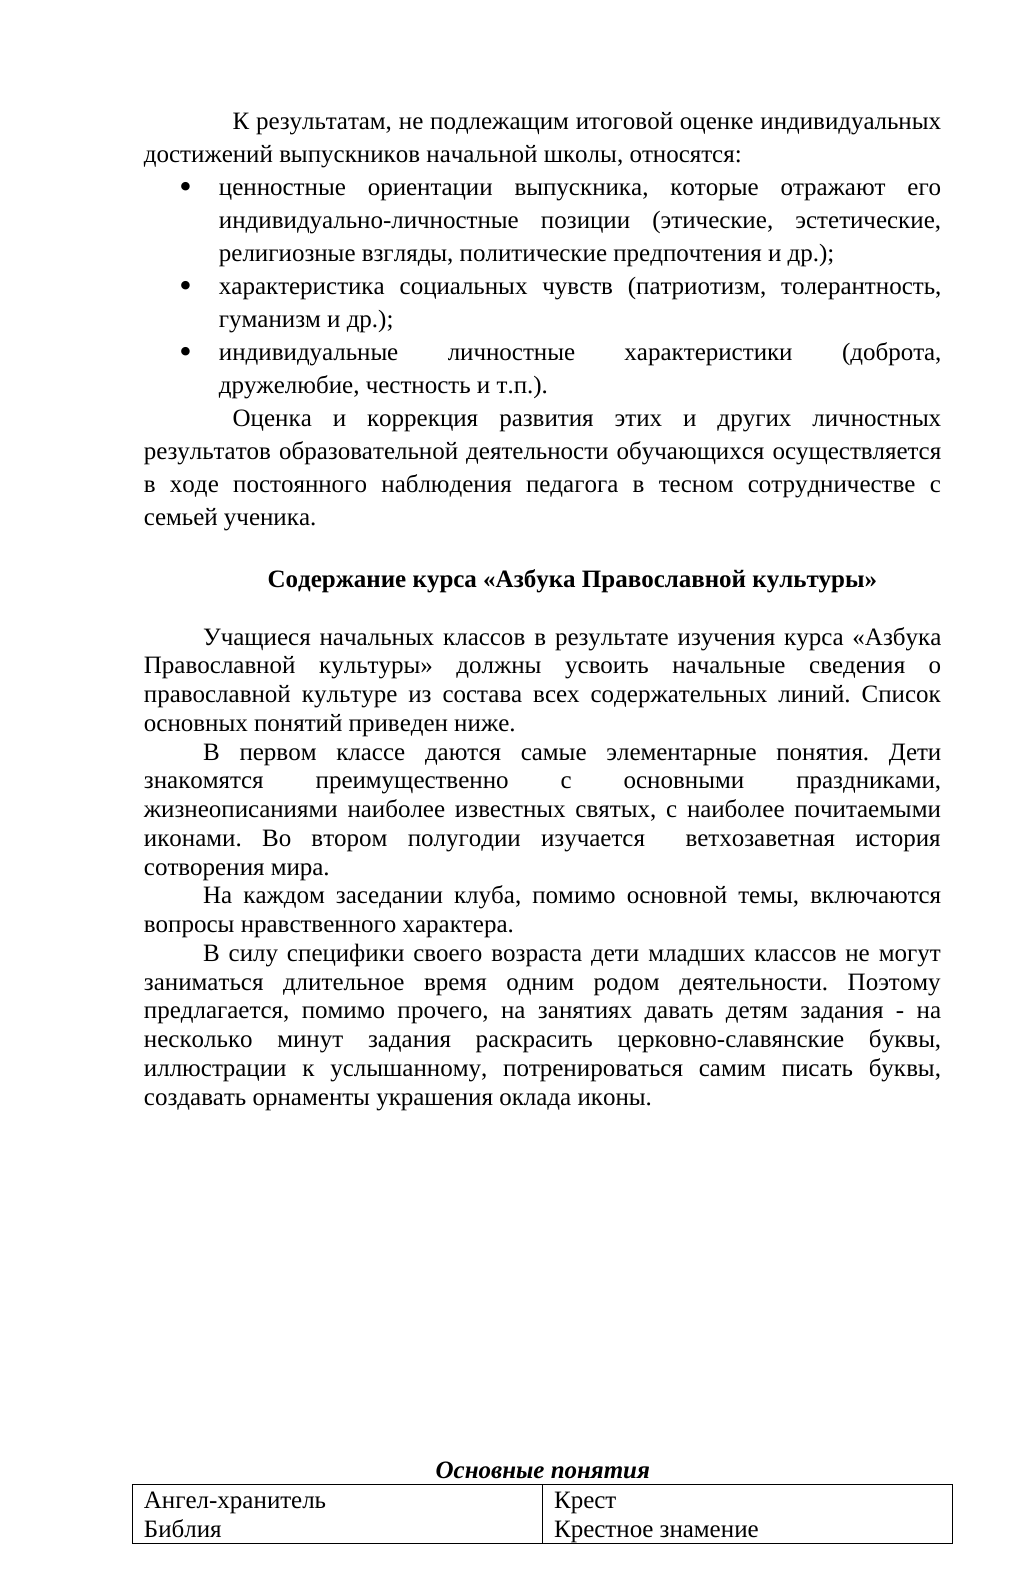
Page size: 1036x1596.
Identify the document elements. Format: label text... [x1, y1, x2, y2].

text Основные понятия [144, 1456, 942, 1484]
list индивидуальные личностные характеристики (доброта, дружелюбие, честность и т.п.). [181, 337, 942, 399]
text На каждом заседании клуба, помимо основной темы, включаются вопросы нравственного характера. [144, 881, 942, 938]
text Учащиеся начальных классов в результате изучения курса «Азбука Православной культуры» должны усвоить начальные сведения о православной культуре из состава всех содержательных линий. Список основных понятий приведен ниже. [144, 622, 942, 737]
text В силу специфики своего возраста дети младших классов не могут заниматься длительное время одним родом деятельности. Поэтому предлагается, помимо прочего, на занятиях давать детям задания - на несколько минут задания раскрасить церковно-славянские буквы, иллюстрации к услышанному, потренироваться самим писать буквы, создавать орнаменты украшения оклада иконы. [144, 938, 942, 1111]
list ценностные ориентации выпускника, которые отражают его индивидуально-личностные позиции (этические, эстетические, религиозные взгляды, политические предпочтения и др.); [181, 172, 942, 267]
list характеристика социальных чувств (патриотизм, толерантность, гуманизм и др.); [181, 271, 942, 333]
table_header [133, 1485, 542, 1543]
text К результатам, не подлежащим итоговой оценке индивидуальных достижений выпускников начальной школы, относятся: [144, 106, 942, 168]
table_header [543, 1485, 952, 1543]
text В первом классе даются самые элементарные понятия. Дети знакомятся преимущественно с основными праздниками, жизнеописаниями наиболее известных святых, с наиболее почитаемыми иконами. Во втором полугодии изучается ветхозаветная история сотворения мира. [144, 737, 942, 881]
text Оценка и коррекция развития этих и других личностных результатов образовательной деятельности обучающихся осуществляется в ходе постоянного наблюдения педагога в тесном сотрудничестве с семьей ученика. [144, 403, 942, 531]
text Содержание курса «Азбука Православной культуры» [144, 564, 942, 593]
